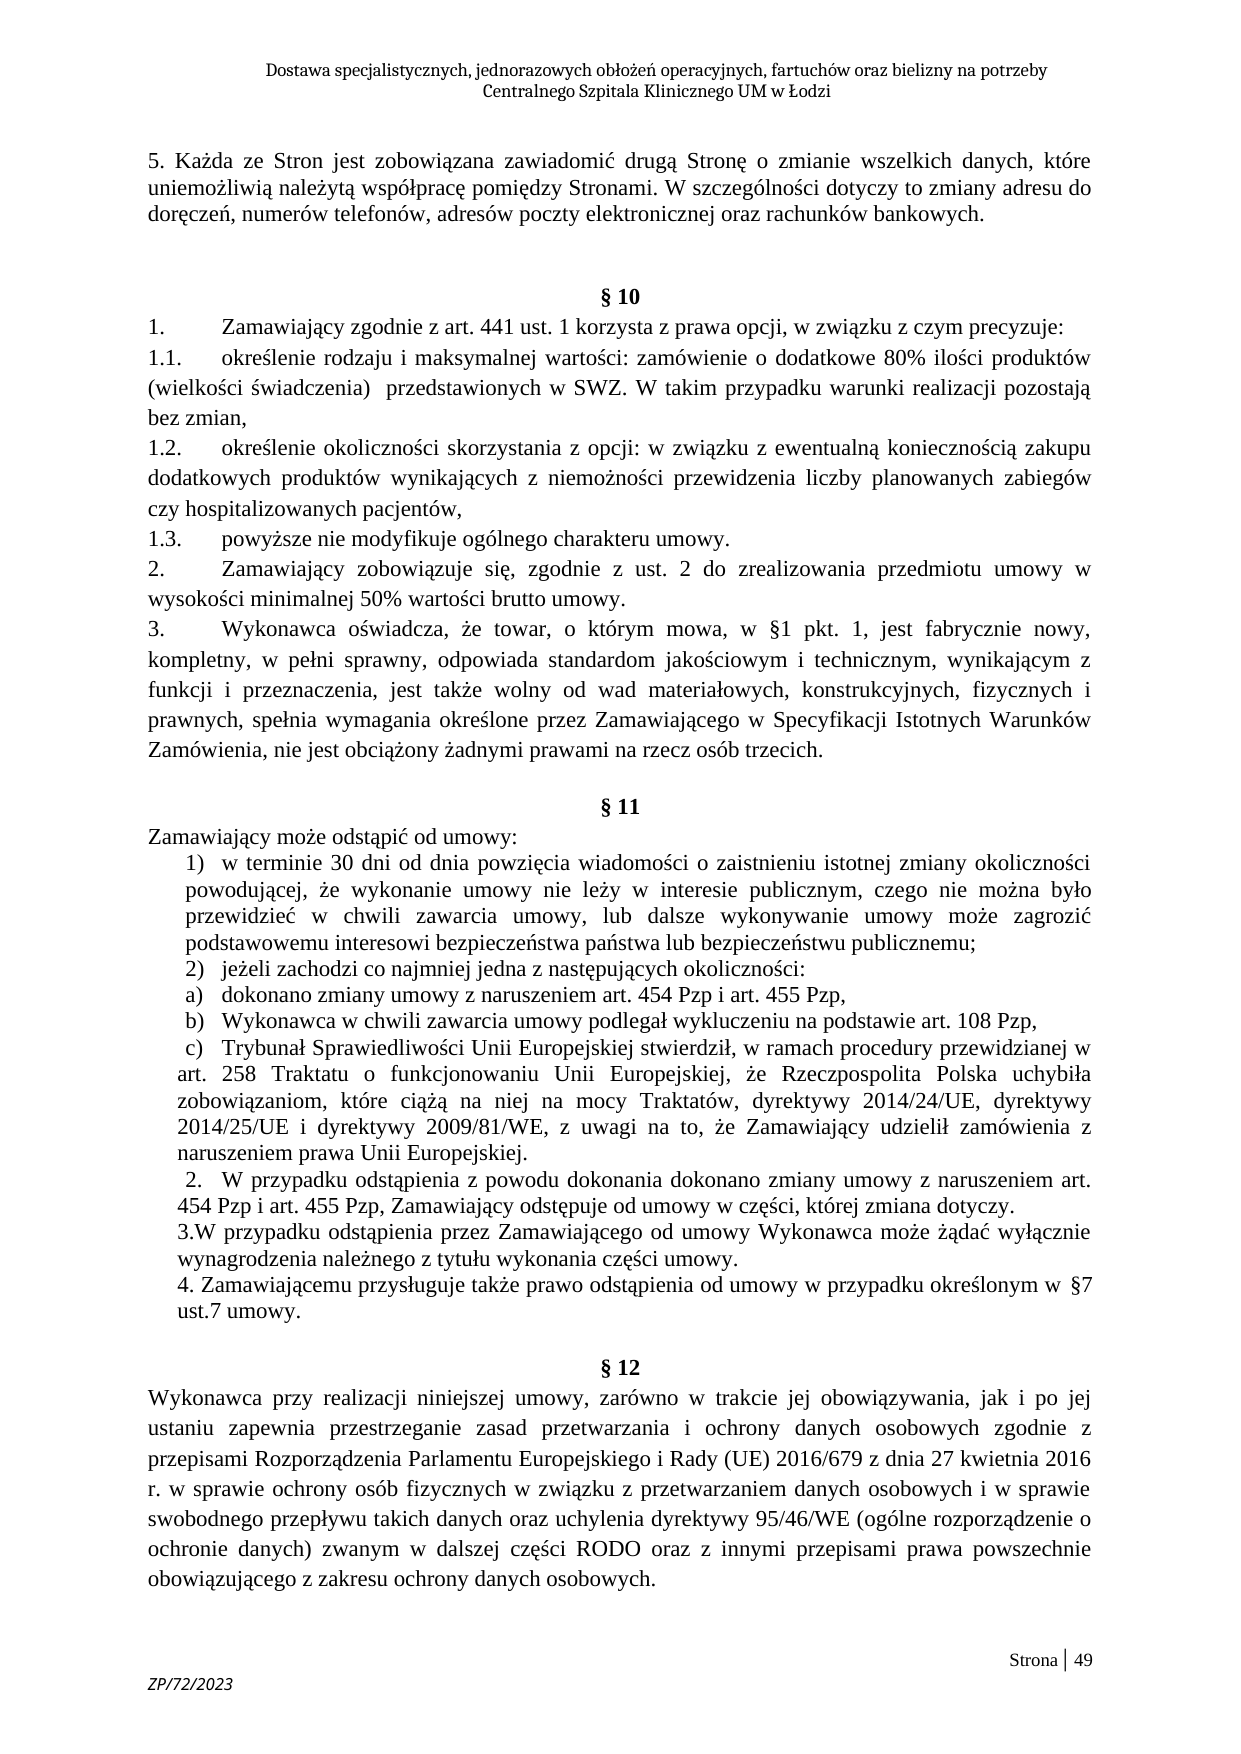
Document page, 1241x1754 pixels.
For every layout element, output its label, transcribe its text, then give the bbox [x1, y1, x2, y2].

text 5. Każda ze Stron jest zobowiązana zawiadomić drugą Stronę o zmianie wszelkich danych, które uniemożliwią należytą współpracę pomiędzy Stronami. W szczególności dotyczy to zmiany adresu do doręczeń, numerów telefonów, adresów poczty elektronicznej oraz rachunków bankowych. [148, 148, 1093, 227]
text c) Trybunał Sprawiedliwości Unii Europejskiej stwierdził, w ramach procedury przewidzianej w art. 258 Traktatu o funkcjonowaniu Unii Europejskiej, że Rzeczpospolita Polska uchybiła zobowiązaniom, które ciążą na niej na mocy Traktatów, dyrektywy 2014/24/UE, dyrektywy 2014/25/UE i dyrektywy 2009/81/WE, z uwagi na to, że Zamawiający udzielił zamówienia z naruszeniem prawa Unii Europejskiej. [177, 1034, 1093, 1166]
text 2. Zamawiający zobowiązuje się, zgodnie z ust. 2 do zrealizowania przedmiotu umowy w wysokości minimalnej 50% wartości brutto umowy. [148, 555, 1093, 612]
text 1.3. powyższe nie modyfikuje ogólnego charakteru umowy. [148, 525, 1093, 551]
text § 10 [148, 283, 1093, 309]
text 1.2. określenie okoliczności skorzystania z opcji: w związku z ewentualną koniecznością zakupu dodatkowych produktów wynikających z niemożności przewidzenia liczby planowanych zabiegów czy hospitalizowanych pacjentów, [148, 434, 1093, 521]
text 1. Zamawiający zgodnie z art. 441 ust. 1 korzysta z prawa opcji, w związku z czym precyzuje: [148, 313, 1093, 340]
text Wykonawca przy realizacji niniejszej umowy, zarówno w trakcie jej obowiązywania, jak i po jej ustaniu zapewnia przestrzeganie zasad przetwarzania i ochrony danych osobowych zgodnie z przepisami Rozporządzenia Parlamentu Europejskiego i Rady (UE) 2016/679 z dnia 27 kwietnia 2016 r. w sprawie ochrony osób fizycznych w związku z przetwarzaniem danych osobowych i w sprawie swobodnego przepływu takich danych oraz uchylenia dyrektywy 95/46/WE (ogólne rozporządzenie o ochronie danych) zwanym w dalszej części RODO oraz z innymi przepisami prawa powszechnie obowiązującego z zakresu ochrony danych osobowych. [148, 1384, 1093, 1592]
text 3.W przypadku odstąpienia przez Zamawiającego od umowy Wykonawca może żądać wyłącznie wynagrodzenia należnego z tytułu wykonania części umowy. [177, 1218, 1093, 1271]
text Zamawiający może odstąpić od umowy: [148, 823, 1093, 849]
text 4. Zamawiającemu przysługuje także prawo odstąpienia od umowy w przypadku określonym w §7 ust.7 umowy. [177, 1271, 1093, 1324]
text 2) jeżeli zachodzi co najmniej jedna z następujących okoliczności: [148, 955, 1093, 981]
list a) dokonano zmiany umowy z naruszeniem art. 454 Pzp i art. 455 Pzp, [185, 981, 1093, 1008]
text § 12 [148, 1354, 1093, 1380]
list 1) w terminie 30 dni od dnia powzięcia wiadomości o zaistnieniu istotnej zmiany okoliczności powodującej, że wykonanie umowy nie leży w interesie publicznym, czego nie można było przewidzieć w chwili zawarcia umowy, lub dalsze wykonywanie umowy może zagrozić podstawowemu interesowi bezpieczeństwa państwa lub bezpieczeństwu publicznemu; [185, 849, 1093, 955]
text 2. W przypadku odstąpienia z powodu dokonania dokonano zmiany umowy z naruszeniem art. 454 Pzp i art. 455 Pzp, Zamawiający odstępuje od umowy w części, której zmiana dotyczy. [177, 1166, 1093, 1218]
text § 11 [148, 793, 1093, 819]
text 1.1. określenie rodzaju i maksymalnej wartości: zamówienie o dodatkowe 80% ilości produktów (wielkości świadczenia) przedstawionych w SWZ. W takim przypadku warunki realizacji pozostają bez zmian, [148, 344, 1093, 430]
text 3. Wykonawca oświadcza, że towar, o którym mowa, w §1 pkt. 1, jest fabrycznie nowy, kompletny, w pełni sprawny, odpowiada standardom jakościowym i technicznym, wynikającym z funkcji i przeznaczenia, jest także wolny od wad materiałowych, konstrukcyjnych, fizycznych i prawnych, spełnia wymagania określone przez Zamawiającego w Specyfikacji Istotnych Warunków Zamówienia, nie jest obciążony żadnymi prawami na rzecz osób trzecich. [148, 616, 1093, 763]
text b) Wykonawca w chwili zawarcia umowy podlegał wykluczeniu na podstawie art. 108 Pzp, [185, 1008, 1093, 1034]
